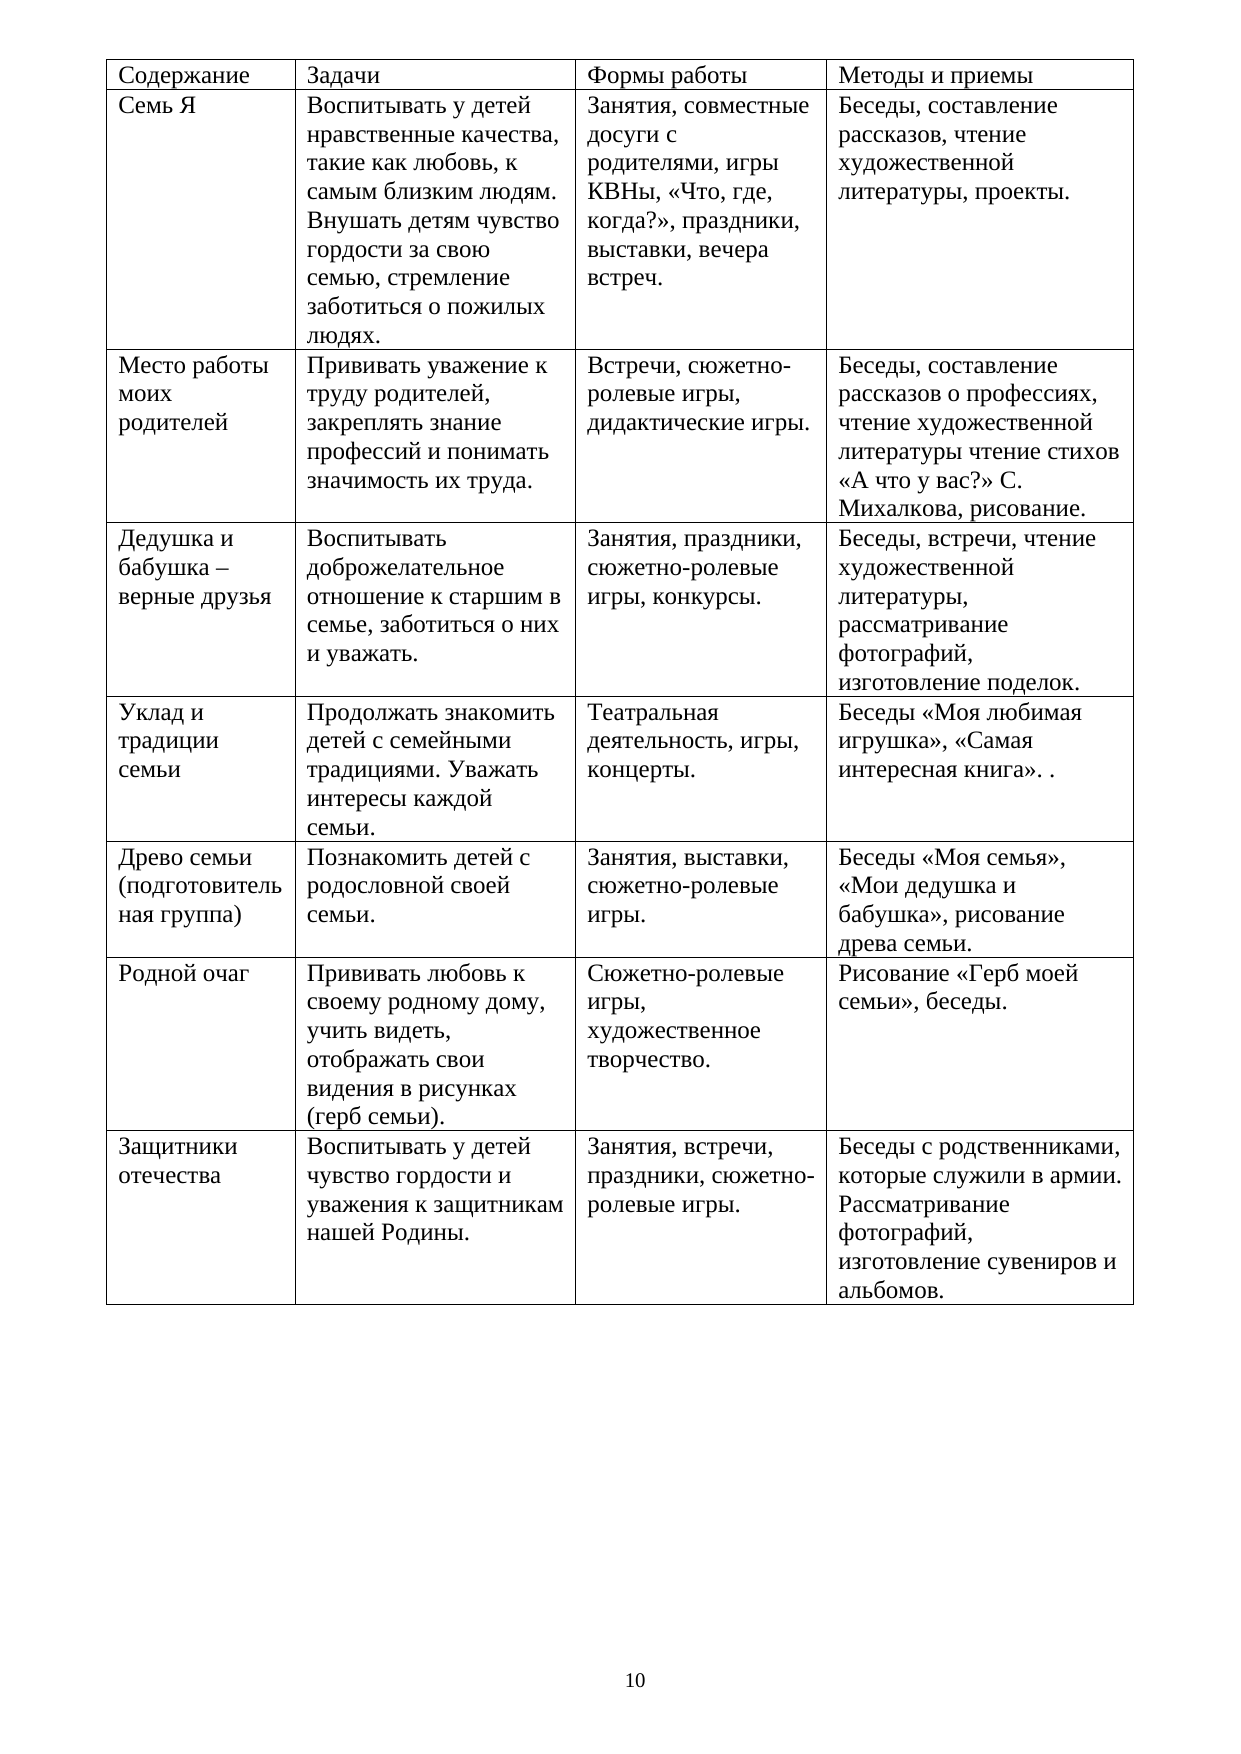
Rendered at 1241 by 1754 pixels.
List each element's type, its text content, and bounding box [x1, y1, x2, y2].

table_cell Беседы, составление рассказов, чтение художественной литературы, проекты. [827, 90, 1133, 349]
table_cell Занятия, выставки, сюжетно-ролевые игры. [576, 842, 826, 957]
table_cell Беседы, составление рассказов о профессиях, чтение художественной литературы чтение стихов «А что у вас?» С. Михалкова, рисование. [827, 350, 1133, 522]
table_cell Беседы, встречи, чтение художественной литературы, рассматривание фотографий, изготовление поделок. [827, 523, 1133, 696]
table_cell Беседы «Моя семья», «Мои дедушка и бабушка», рисование древа семьи. [827, 842, 1133, 957]
table_cell Дедушка и бабушка – верные друзья [107, 523, 295, 696]
table_cell Прививать уважение к труду родителей, закреплять знание профессий и понимать значимость их труда. [296, 350, 575, 522]
table_cell Родной очаг [107, 958, 295, 1130]
table_cell Воспитывать у детей нравственные качества, такие как любовь, к самым близким людям. Внушать детям чувство гордости за свою семью, стремление заботиться о пожилых людях. [296, 90, 575, 349]
table_cell Прививать любовь к своему родному дому, учить видеть, отображать свои видения в рисунках (герб семьи). [296, 958, 575, 1130]
table_header Методы и приемы [827, 60, 1133, 89]
table_cell Древо семьи (подготовительная группа) [107, 842, 295, 957]
table_cell Занятия, встречи, праздники, сюжетно-ролевые игры. [576, 1131, 826, 1304]
table_cell Воспитывать доброжелательное отношение к старшим в семье, заботиться о них и уважать. [296, 523, 575, 696]
table_cell Беседы «Моя любимая игрушка», «Самая интересная книга». . [827, 697, 1133, 841]
table_cell Рисование «Герб моей семьи», беседы. [827, 958, 1133, 1130]
table_cell Место работы моих родителей [107, 350, 295, 522]
table_cell Продолжать знакомить детей с семейными традициями. Уважать интересы каждой семьи. [296, 697, 575, 841]
table_cell Сюжетно-ролевые игры, художественное творчество. [576, 958, 826, 1130]
table_cell Уклад и традиции семьи [107, 697, 295, 841]
table_cell Защитники отечества [107, 1131, 295, 1304]
table_cell Занятия, совместные досуги с родителями, игры КВНы, «Что, где, когда?», праздники, выставки, вечера встреч. [576, 90, 826, 349]
table_cell Воспитывать у детей чувство гордости и уважения к защитникам нашей Родины. [296, 1131, 575, 1304]
table_header Задачи [296, 60, 575, 89]
table_cell Беседы с родственниками, которые служили в армии. Рассматривание фотографий, изготовление сувениров и альбомов. [827, 1131, 1133, 1304]
table_cell Занятия, праздники, сюжетно-ролевые игры, конкурсы. [576, 523, 826, 696]
table_header Содержание [107, 60, 295, 89]
table_cell Познакомить детей с родословной своей семьи. [296, 842, 575, 957]
table_header Формы работы [576, 60, 826, 89]
table_cell Театральная деятельность, игры, концерты. [576, 697, 826, 841]
table_cell Семь Я [107, 90, 295, 349]
table_cell Встречи, сюжетно-ролевые игры, дидактические игры. [576, 350, 826, 522]
